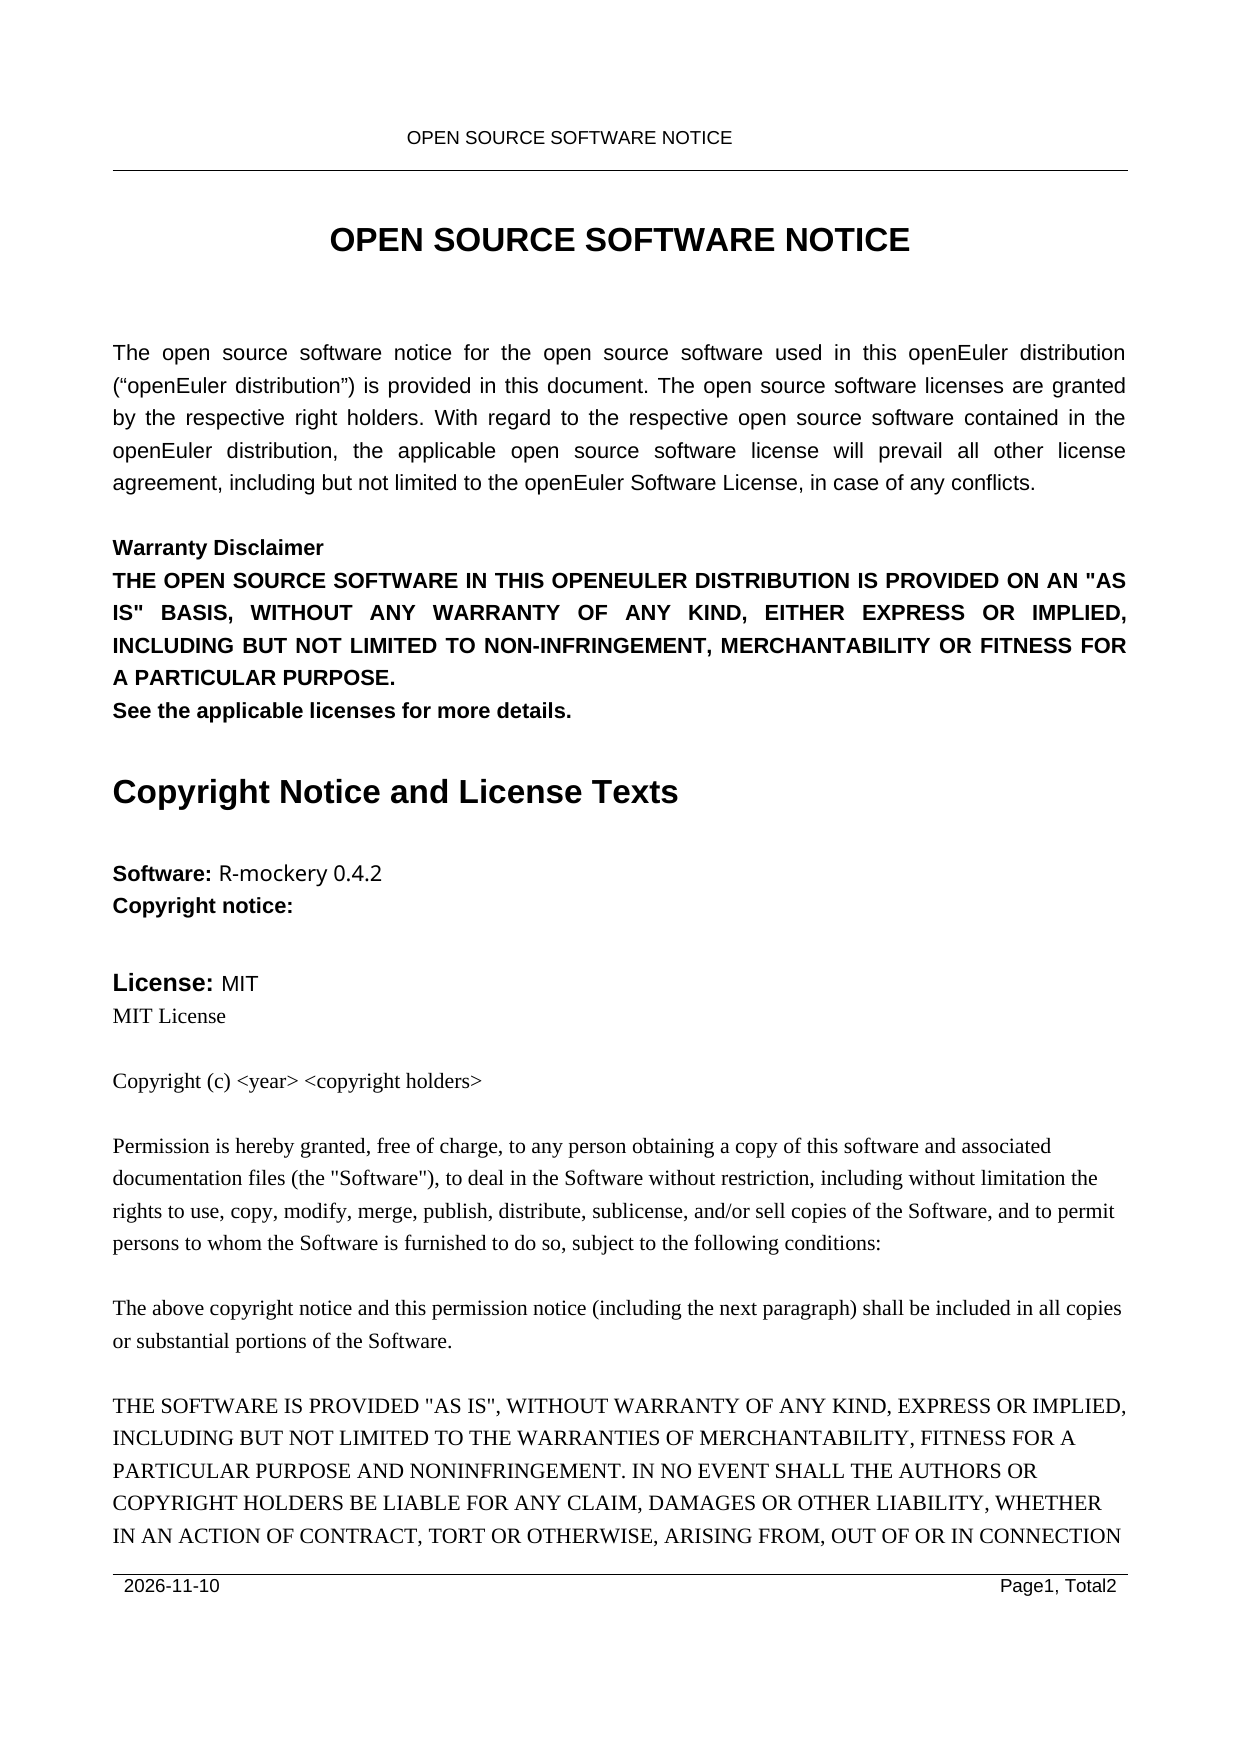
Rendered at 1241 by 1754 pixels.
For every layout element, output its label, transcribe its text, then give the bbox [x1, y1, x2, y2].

text Copyright Notice and License Texts [112, 759, 1128, 824]
text Warranty Disclaimer [112, 531, 1128, 564]
title Software: R-mockery 0.4.2 [112, 856, 1128, 889]
text Copyright notice: [112, 889, 1128, 921]
text OPEN SOURCE SOFTWARE NOTICE [112, 206, 1128, 271]
text License: MIT [112, 966, 1128, 999]
text THE OPEN SOURCE SOFTWARE IN THIS OPENEULER DISTRIBUTION IS PROVIDED ON AN "AS IS" BASIS, WITHOUT ANY WARRANTY OF ANY KIND, EITHER EXPRESS OR IMPLIED, INCLUDING BUT NOT LIMITED TO NON-INFRINGEMENT, MERCHANTABILITY OR FITNESS FOR A PARTICULAR PURPOSE. See the applicable licenses for more details. [112, 564, 1128, 726]
text The open source software notice for the open source software used in this openEuler distribution (“openEuler distribution”) is provided in this document. The open source software licenses are granted by the respective right holders. With regard to the respective open source software contained in the openEuler distribution, the applicable open source software license will prevail all other license agreement, including but not limited to the openEuler Software License, in case of any conflicts. [112, 336, 1128, 499]
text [112, 999, 1128, 1551]
